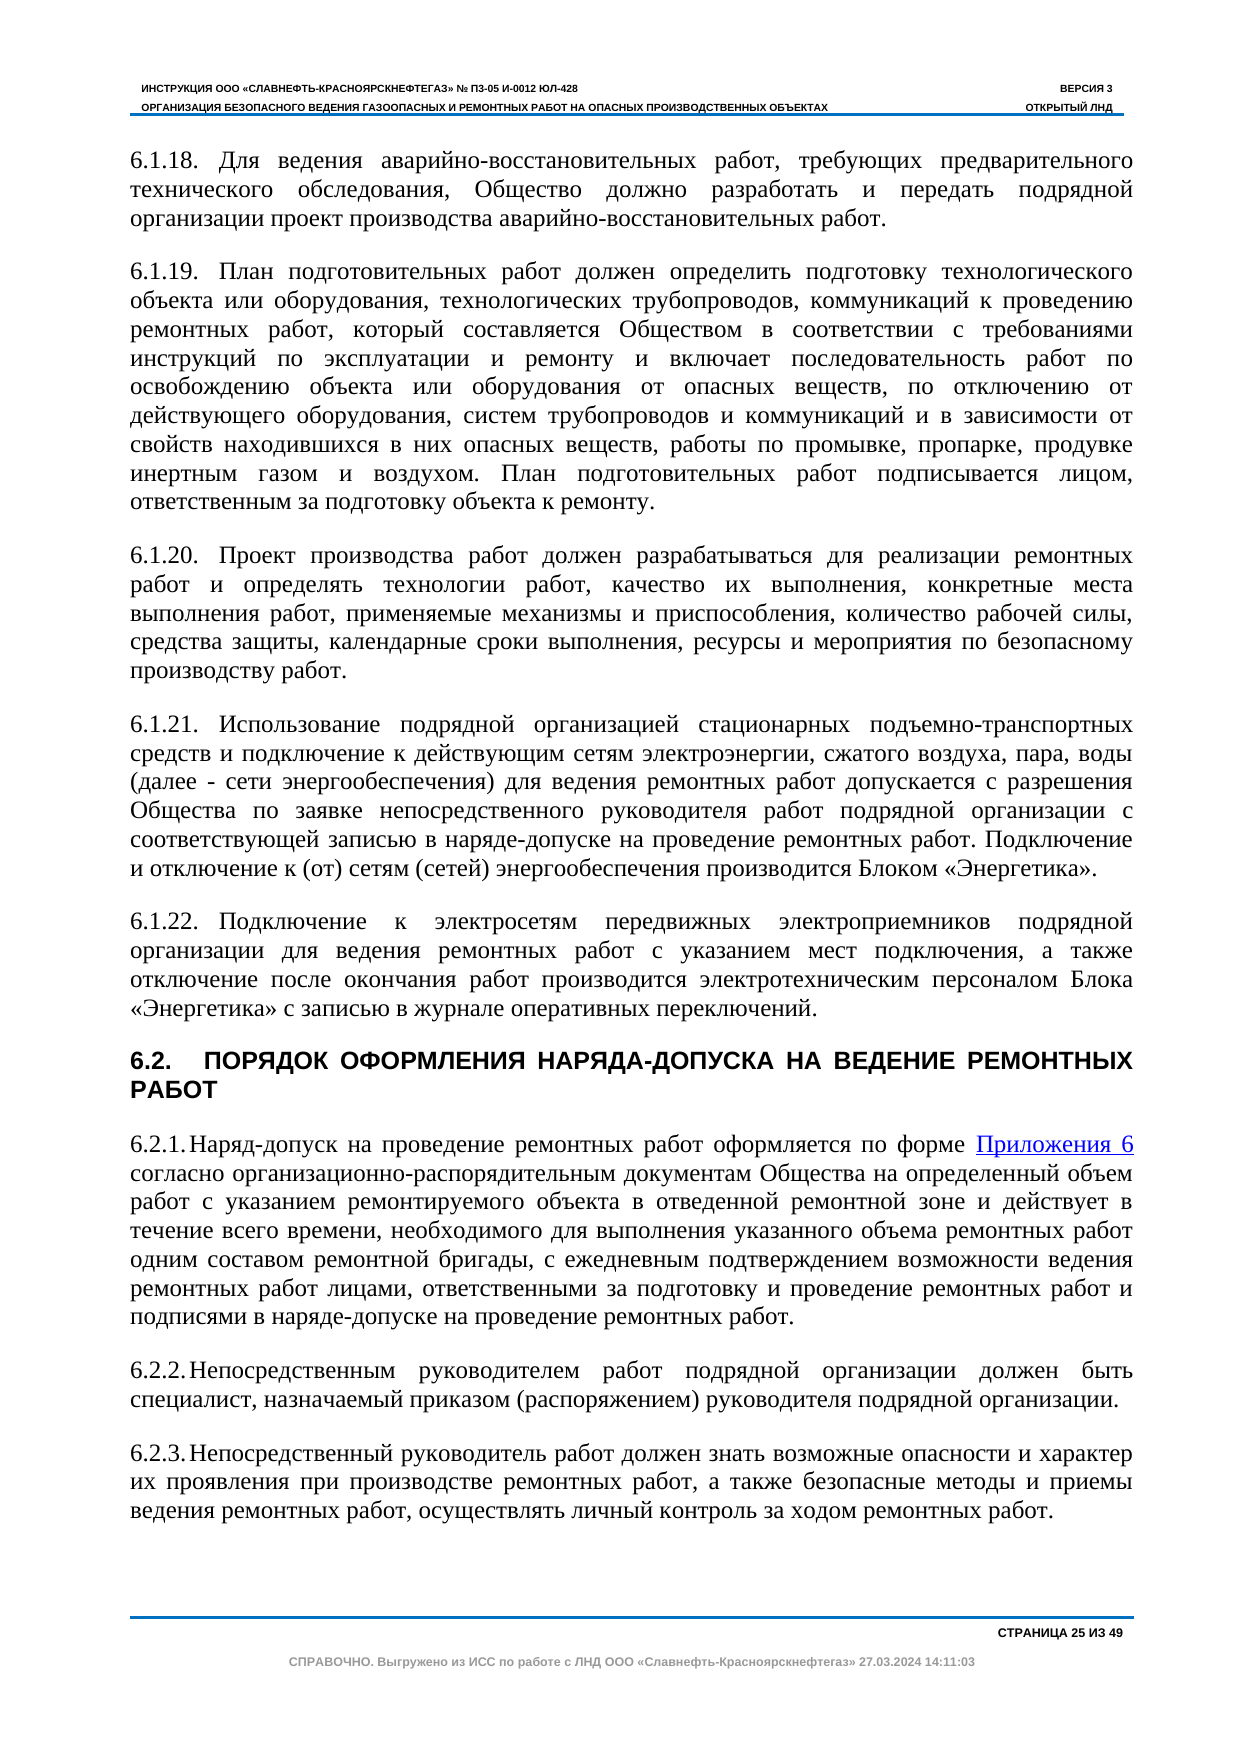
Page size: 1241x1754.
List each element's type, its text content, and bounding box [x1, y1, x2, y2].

list План подготовительных работ должен определить подготовку технологического объекта или оборудования, технологических трубопроводов, коммуникаций к проведению ремонтных работ, который составляется Обществом в соответствии с требованиями инструкций по эксплуатации и ремонту и включает последовательность работ по освобождению объекта или оборудования от опасных веществ, по отключению от действующего оборудования, систем трубопроводов и коммуникаций и в зависимости от свойств находившихся в них опасных веществ, работы по промывке, пропарке, продувке инертным газом и воздухом. План подготовительных работ подписывается лицом, ответственным за подготовку объекта к ремонту. [130, 256, 1134, 515]
list Подключение к электросетям передвижных электроприемников подрядной организации для ведения ремонтных работ с указанием мест подключения, а также отключение после окончания работ производится электротехническим персоналом Блока «Энергетика» с записью в журнале оперативных переключений. [130, 906, 1134, 1021]
list Непосредственный руководитель работ должен знать возможные опасности и характер их проявления при производстве ремонтных работ, а также безопасные методы и приемы ведения ремонтных работ, осуществлять личный контроль за ходом ремонтных работ. [130, 1438, 1134, 1524]
list Использование подрядной организацией стационарных подъемно-транспортных средств и подключение к действующим сетям электроэнергии, сжатого воздуха, пара, воды (далее - сети энергообеспечения) для ведения ремонтных работ допускается с разрешения Общества по заявке непосредственного руководителя работ подрядной организации с соответствующей записью в наряде-допуске на проведение ремонтных работ. Подключение и отключение к (от) сетям (сетей) энергообеспечения производится Блоком «Энергетика». [130, 709, 1134, 881]
list Для ведения аварийно-восстановительных работ, требующих предварительного технического обследования, Общество должно разработать и передать подрядной организации проект производства аварийно-восстановительных работ. [130, 145, 1134, 231]
list ПОРЯДОК ОФОРМЛЕНИЯ НАРЯДА-ДОПУСКА НА ВЕДЕНИЕ РЕМОНТНЫХ РАБОТ [130, 1046, 1134, 1104]
list Проект производства работ должен разрабатываться для реализации ремонтных работ и определять технологии работ, качество их выполнения, конкретные места выполнения работ, применяемые механизмы и приспособления, количество рабочей силы, средства защиты, календарные сроки выполнения, ресурсы и мероприятия по безопасному производству работ. [130, 540, 1134, 684]
list Наряд-допуск на проведение ремонтных работ оформляется по форме Приложения 6 согласно организационно-распорядительным документам Общества на определенный объем работ с указанием ремонтируемого объекта в отведенной ремонтной зоне и действует в течение всего времени, необходимого для выполнения указанного объема ремонтных работ одним составом ремонтной бригады, с ежедневным подтверждением возможности ведения ремонтных работ лицами, ответственными за подготовку и проведение ремонтных работ и подписями в наряде-допуске на проведение ремонтных работ. [130, 1129, 1134, 1330]
list Непосредственным руководителем работ подрядной организации должен быть специалист, назначаемый приказом (распоряжением) руководителя подрядной организации. [130, 1355, 1134, 1413]
